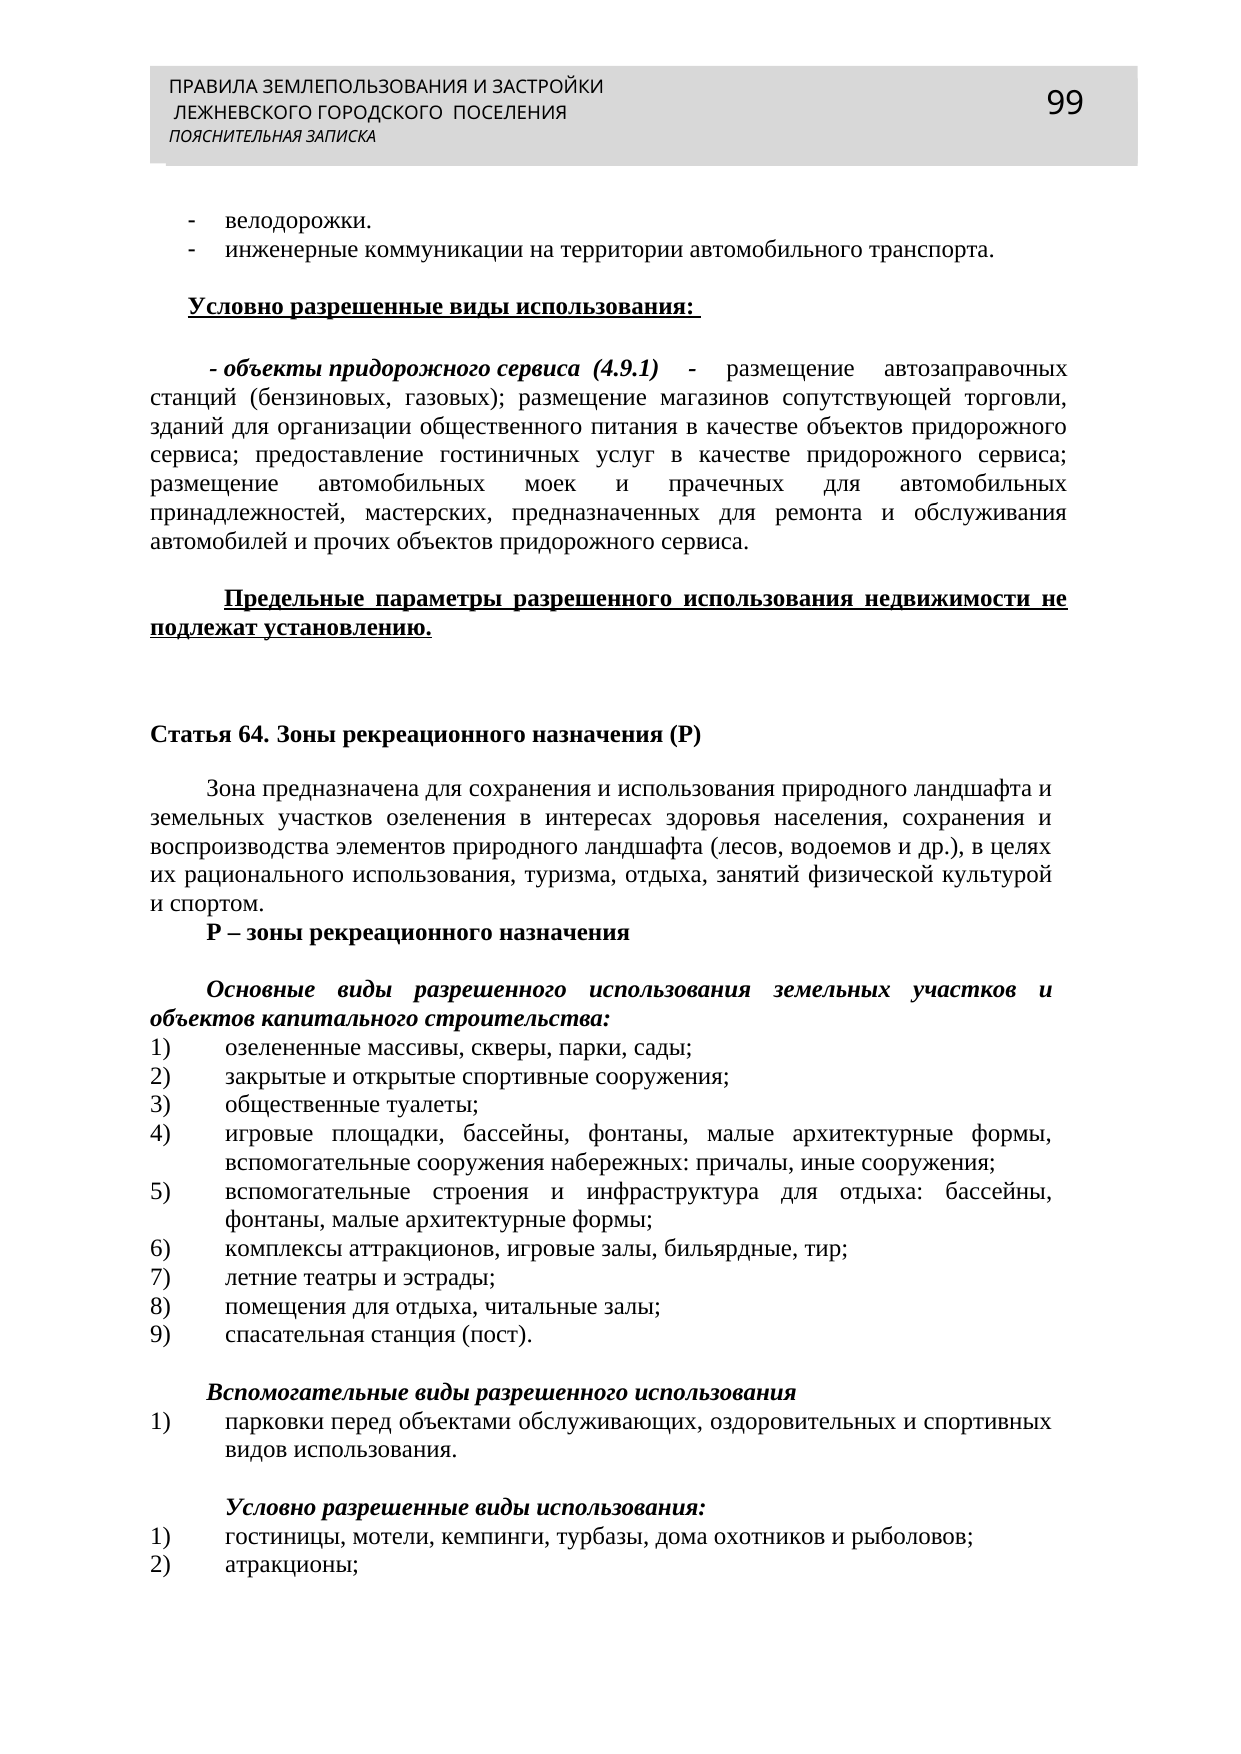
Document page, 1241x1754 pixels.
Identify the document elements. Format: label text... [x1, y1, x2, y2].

text Р – зоны рекреационного назначения [150, 917, 1053, 946]
list комплексы аттракционов, игровые залы, бильярдные, тир; [150, 1233, 1053, 1262]
list помещения для отдыха, читальные залы; [150, 1291, 1053, 1319]
text Зона предназначена для сохранения и использования природного ландшафта и земельных участков озеленения в интересах здоровья населения, сохранения и воспроизводства элементов природного ландшафта (лесов, водоемов и др.), в целях их рационального использования, туризма, отдыха, занятий физической культурой и спортом. [150, 773, 1053, 917]
subtitle Статья 64. Зоны рекреационного назначения (Р) [150, 719, 1053, 748]
list Предельные параметры разрешенного использования недвижимости не подлежат установлению. [150, 583, 1068, 641]
list гостиницы, мотели, кемпинги, турбазы, дома охотников и рыболовов; [150, 1521, 1053, 1549]
list инженерные коммуникации на территории автомобильного транспорта. [187, 234, 1053, 263]
text Условно разрешенные виды использования: [225, 1492, 1053, 1521]
text Условно разрешенные виды использования: [187, 291, 1068, 320]
list велодорожки. [187, 205, 1053, 234]
list общественные туалеты; [150, 1089, 1053, 1118]
list игровые площадки, бассейны, фонтаны, малые архитектурные формы, вспомогательные сооружения набережных: причалы, иные сооружения; [150, 1118, 1053, 1176]
list спасательная станция (пост). [150, 1319, 1053, 1348]
text Вспомогательные виды разрешенного использования [150, 1377, 1053, 1406]
list парковки перед объектами обслуживающих, оздоровительных и спортивных видов использования. [150, 1406, 1053, 1463]
list атракционы; [150, 1549, 1053, 1578]
list озелененные массивы, скверы, парки, сады; [150, 1032, 1053, 1061]
list закрытые и открытые спортивные сооружения; [150, 1061, 1053, 1089]
text Основные виды разрешенного использования земельных участков и объектов капитального строительства: [150, 974, 1053, 1032]
text - объекты придорожного сервиса (4.9.1) - размещение автозаправочных станций (бензиновых, газовых); размещение магазинов сопутствующей торговли, зданий для организации общественного питания в качестве объектов придорожного сервиса; предоставление гостиничных услуг в качестве придорожного сервиса; размещение автомобильных моек и прачечных для автомобильных принадлежностей, мастерских, предназначенных для ремонта и обслуживания автомобилей и прочих объектов придорожного сервиса. [150, 353, 1068, 554]
list летние театры и эстрады; [150, 1262, 1053, 1291]
list вспомогательные строения и инфраструктура для отдыха: бассейны, фонтаны, малые архитектурные формы; [150, 1176, 1053, 1233]
